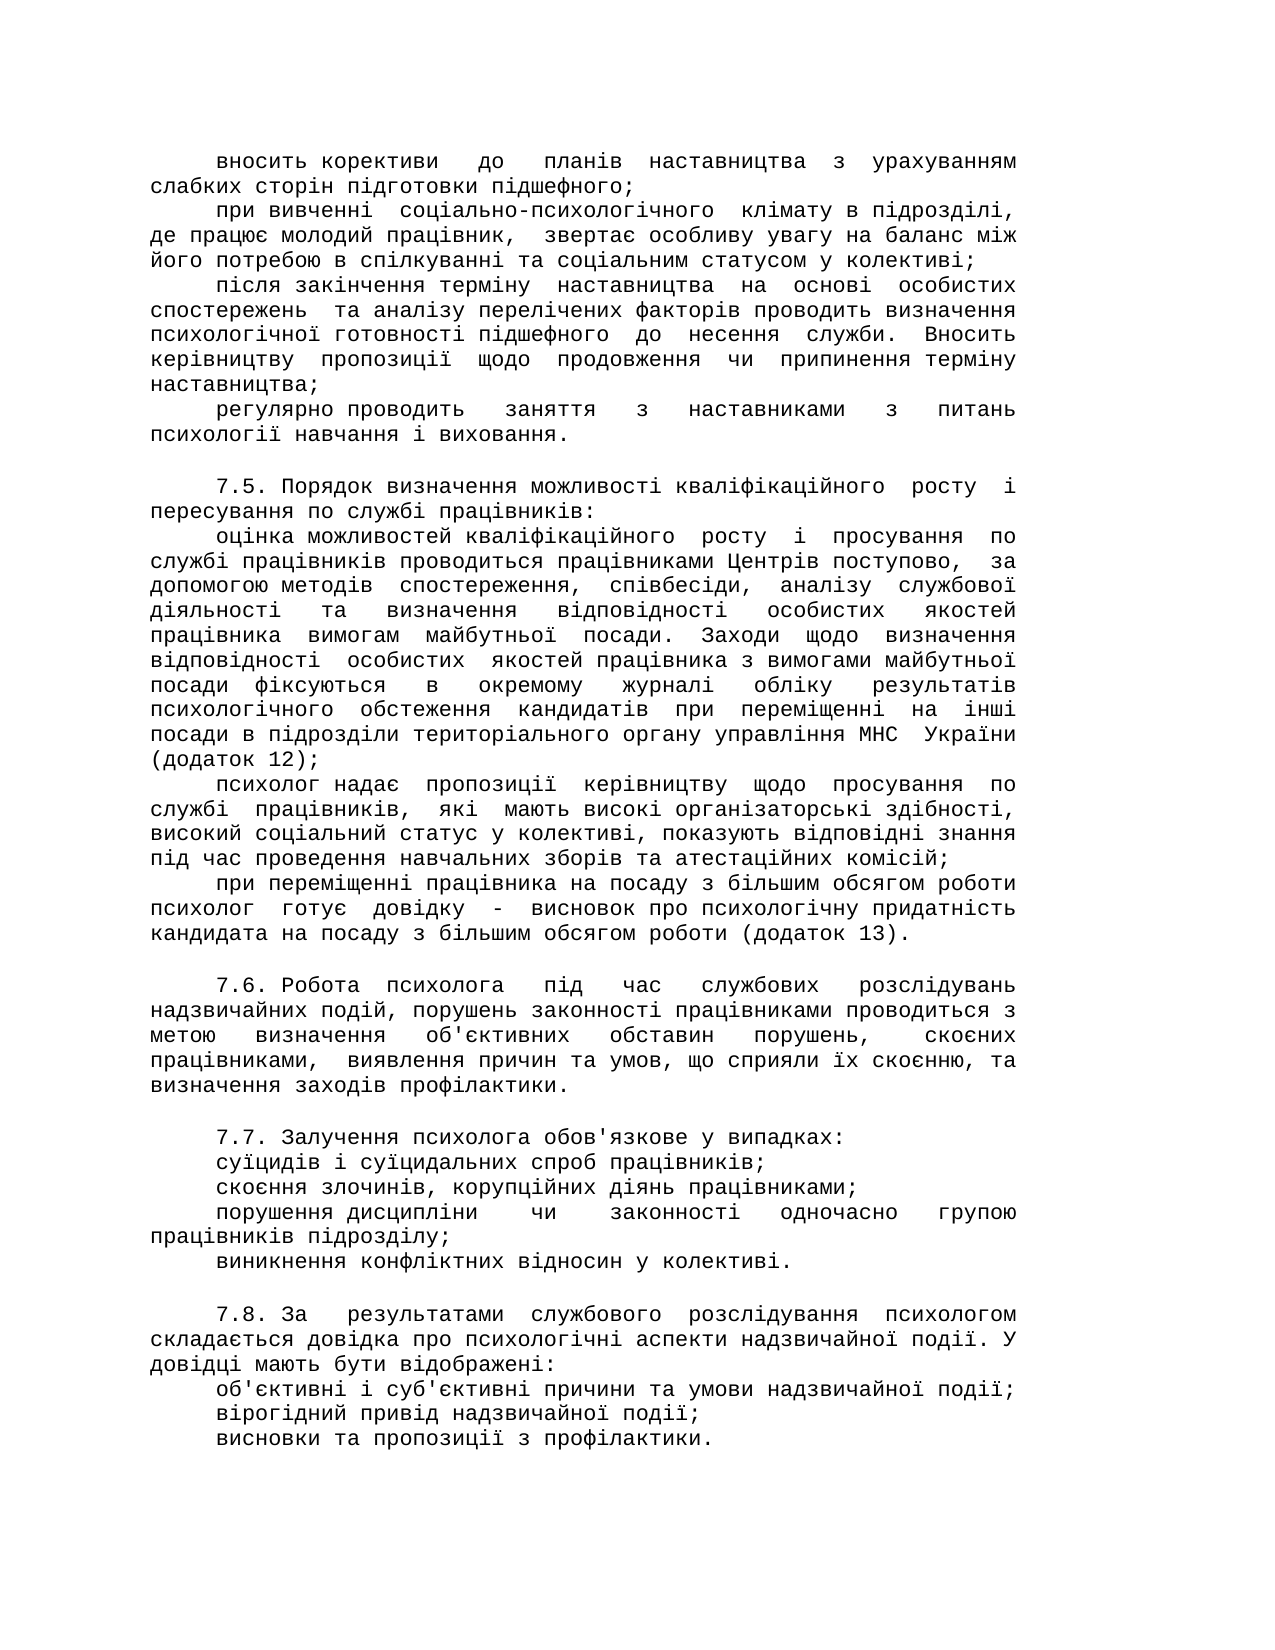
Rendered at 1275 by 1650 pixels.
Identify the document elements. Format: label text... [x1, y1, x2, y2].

text після закінчення терміну наставництва на основі особистих спостережень та аналізу перелічених факторів проводить визначення психологічної готовності підшефного до несення служби. Вносить керівництву пропозиції щодо продовження чи припинення терміну наставництва; [150, 274, 1125, 398]
text суїцидів і суїцидальних спроб працівників; [150, 1151, 1125, 1176]
text 7.6. Робота психолога під час службових розслідувань надзвичайних подій, порушень законності працівниками проводиться з метою визначення об'єктивних обставин порушень, скоєних працівниками, виявлення причин та умов, що сприяли їх скоєнню, та визначення заходів профілактики. [150, 974, 1125, 1127]
text 7.7. Залучення психолога обов'язкове у випадках: [150, 1127, 1125, 1151]
text порушення дисципліни чи законності одночасно групою працівників підрозділу; [150, 1201, 1125, 1251]
text висновки та пропозиції з профілактики. [150, 1427, 1125, 1452]
text регулярно проводить заняття з наставниками з питань психології навчання і виховання. [150, 398, 1125, 476]
text вірогідний привід надзвичайної події; [150, 1402, 1125, 1427]
text при переміщенні працівника на посаду з більшим обсягом роботи психолог готує довідку - висновок про психологічну придатність кандидата на посаду з більшим обсягом роботи (додаток 13). [150, 872, 1125, 974]
text виникнення конфліктних відносин у колективі. [150, 1251, 1125, 1303]
text 7.5. Порядок визначення можливості кваліфікаційного росту і пересування по службі працівників: [150, 476, 1125, 525]
text скоєння злочинів, корупційних діянь працівниками; [150, 1176, 1125, 1201]
text оцінка можливостей кваліфікаційного росту і просування по службі працівників проводиться працівниками Центрів поступово, за допомогою методів спостереження, співбесіди, аналізу службової діяльності та визначення відповідності особистих якостей працівника вимогам майбутньої посади. Заходи щодо визначення відповідності особистих якостей працівника з вимогами майбутньої посади фіксуються в окремому журналі обліку результатів психологічного обстеження кандидатів при переміщенні на інші посади в підрозділи територіального органу управління МНС України (додаток 12); [150, 525, 1125, 773]
text 7.8. За результатами службового розслідування психологом складається довідка про психологічні аспекти надзвичайної події. У довідці мають бути відображені: [150, 1303, 1125, 1378]
text психолог надає пропозиції керівництву щодо просування по службі працівників, які мають високі організаторські здібності, високий соціальний статус у колективі, показують відповідні знання під час проведення навчальних зборів та атестаційних комісій; [150, 773, 1125, 872]
text при вивченні соціально-психологічного клімату в підрозділі, де працює молодий працівник, звертає особливу увагу на баланс між його потребою в спілкуванні та соціальним статусом у колективі; [150, 199, 1125, 274]
text об'єктивні і суб'єктивні причини та умови надзвичайної події; [150, 1378, 1125, 1402]
text вносить корективи до планів наставництва з урахуванням слабких сторін підготовки підшефного; [150, 150, 1125, 199]
